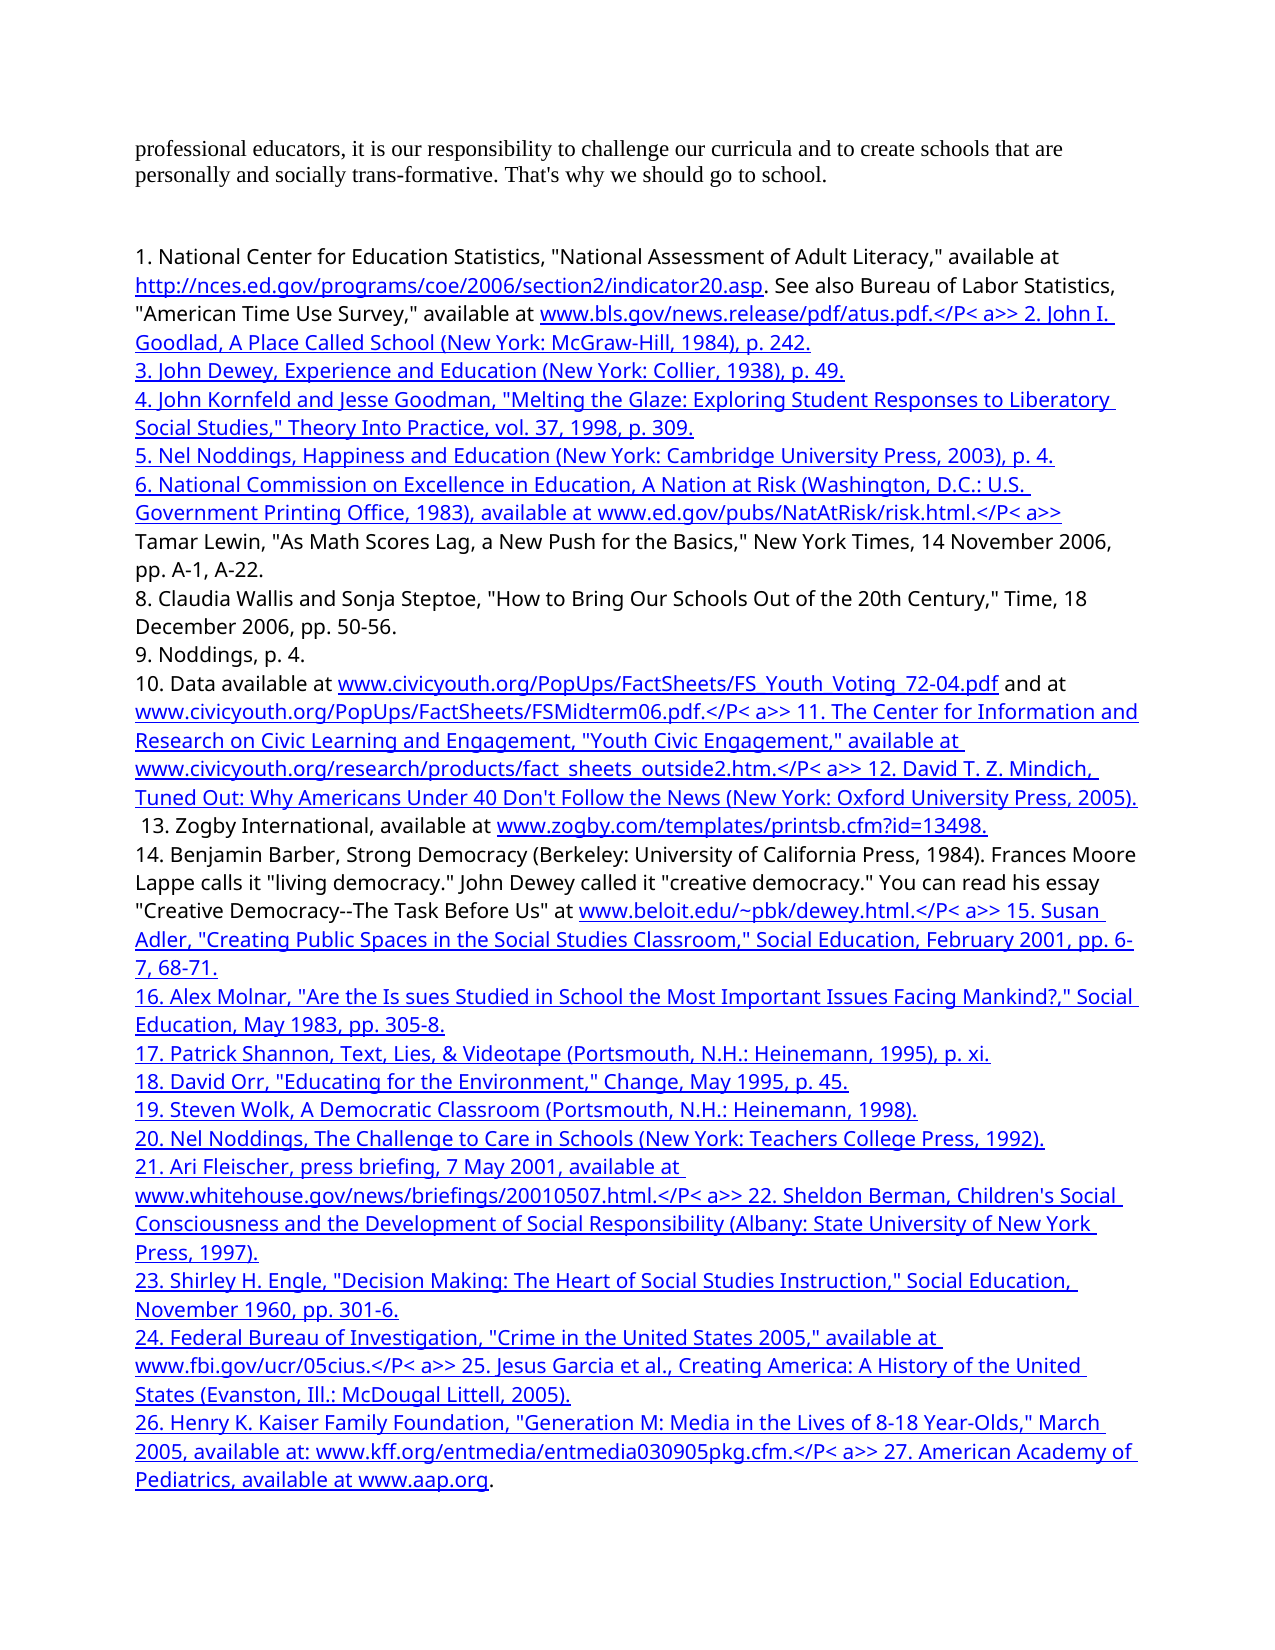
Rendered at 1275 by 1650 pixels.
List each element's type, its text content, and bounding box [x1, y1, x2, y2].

text 1. National Center for Education Statistics, "National Assessment of Adult Literacy," available at http://nces.ed.gov/programs/coe/2006/section2/indicator20.asp. See also Bureau of Labor Statistics, "American Time Use Survey," available at www.bls.gov/news.release/pdf/atus.pdf.</P< a>> 2. John I. Goodlad, A Place Called School (New York: McGraw-Hill, 1984), p. 242. [135, 242, 1140, 356]
text 5. Nel Noddings, Happiness and Education (New York: Cambridge University Press, 2003), p. 4. [135, 442, 1140, 470]
text 17. Patrick Shannon, Text, Lies, & Videotape (Portsmouth, N.H.: Heinemann, 1995), p. xi. [135, 1039, 1140, 1067]
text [135, 135, 1140, 188]
text 10. Data available at www.civicyouth.org/PopUps/FactSheets/FS_Youth_Voting_72-04.pdf and at www.civicyouth.org/PopUps/FactSheets/FSMidterm06.pdf.</P< a>> 11. The Center for Information and Research on Civic Learning and Engagement, "Youth Civic Engagement," available at www.civicyouth.org/research/products/fact_sheets_outside2.htm.</P< a>> 12. David T. Z. Mindich, Tuned Out: Why Americans Under 40 Don't Follow the News (New York: Oxford University Press, 2005). [135, 669, 1140, 811]
text 21. Ari Fleischer, press briefing, 7 May 2001, available at www.whitehouse.gov/news/briefings/20010507.html.</P< a>> 22. Sheldon Berman, Children's Social Consciousness and the Development of Social Responsibility (Albany: State University of New York Press, 1997). [135, 1152, 1140, 1266]
text 24. Federal Bureau of Investigation, "Crime in the United States 2005," available at www.fbi.gov/ucr/05cius.</P< a>> 25. Jesus Garcia et al., Creating America: A History of the United States (Evanston, Ill.: McDougal Littell, 2005). [135, 1323, 1140, 1408]
text 23. Shirley H. Engle, "Decision Making: The Heart of Social Studies Instruction," Social Education, November 1960, pp. 301-6. [135, 1266, 1140, 1323]
text 4. John Kornfeld and Jesse Goodman, "Melting the Glaze: Exploring Student Responses to Liberatory Social Studies," Theory Into Practice, vol. 37, 1998, p. 309. [135, 385, 1140, 442]
text 3. John Dewey, Experience and Education (New York: Collier, 1938), p. 49. [135, 356, 1140, 385]
text 9. Noddings, p. 4. [135, 641, 1140, 669]
text 14. Benjamin Barber, Strong Democracy (Berkeley: University of California Press, 1984). Frances Moore Lappe calls it "living democracy." John Dewey called it "creative democracy." You can read his essay "Creative Democracy--The Task Before Us" at www.beloit.edu/~pbk/dewey.html.</P< a>> 15. Susan Adler, "Creating Public Spaces in the Social Studies Classroom," Social Education, February 2001, pp. 6-7, 68-71. [135, 840, 1140, 982]
text 13. Zogby International, available at www.zogby.com/templates/printsb.cfm?id=13498. [135, 811, 1140, 840]
text 18. David Orr, "Educating for the Environment," Change, May 1995, p. 45. [135, 1067, 1140, 1096]
text 19. Steven Wolk, A Democratic Classroom (Portsmouth, N.H.: Heinemann, 1998). [135, 1096, 1140, 1124]
text Tamar Lewin, "As Math Scores Lag, a New Push for the Basics," New York Times, 14 November 2006, pp. A-1, A-22. [135, 527, 1140, 584]
text 20. Nel Noddings, The Challenge to Care in Schools (New York: Teachers College Press, 1992). [135, 1124, 1140, 1152]
text 16. Alex Molnar, "Are the Is sues Studied in School the Most Important Issues Facing Mankind?," Social Education, May 1983, pp. 305-8. [135, 982, 1140, 1039]
text 8. Claudia Wallis and Sonja Steptoe, "How to Bring Our Schools Out of the 20th Century," Time, 18 December 2006, pp. 50-56. [135, 584, 1140, 641]
text 6. National Commission on Excellence in Education, A Nation at Risk (Washington, D.C.: U.S. Government Printing Office, 1983), available at www.ed.gov/pubs/NatAtRisk/risk.html.</P< a>> [135, 470, 1140, 527]
text 26. Henry K. Kaiser Family Foundation, "Generation M: Media in the Lives of 8-18 Year-Olds," March 2005, available at: www.kff.org/entmedia/entmedia030905pkg.cfm.</P< a>> 27. American Academy of Pediatrics, available at www.aap.org. [135, 1408, 1140, 1494]
